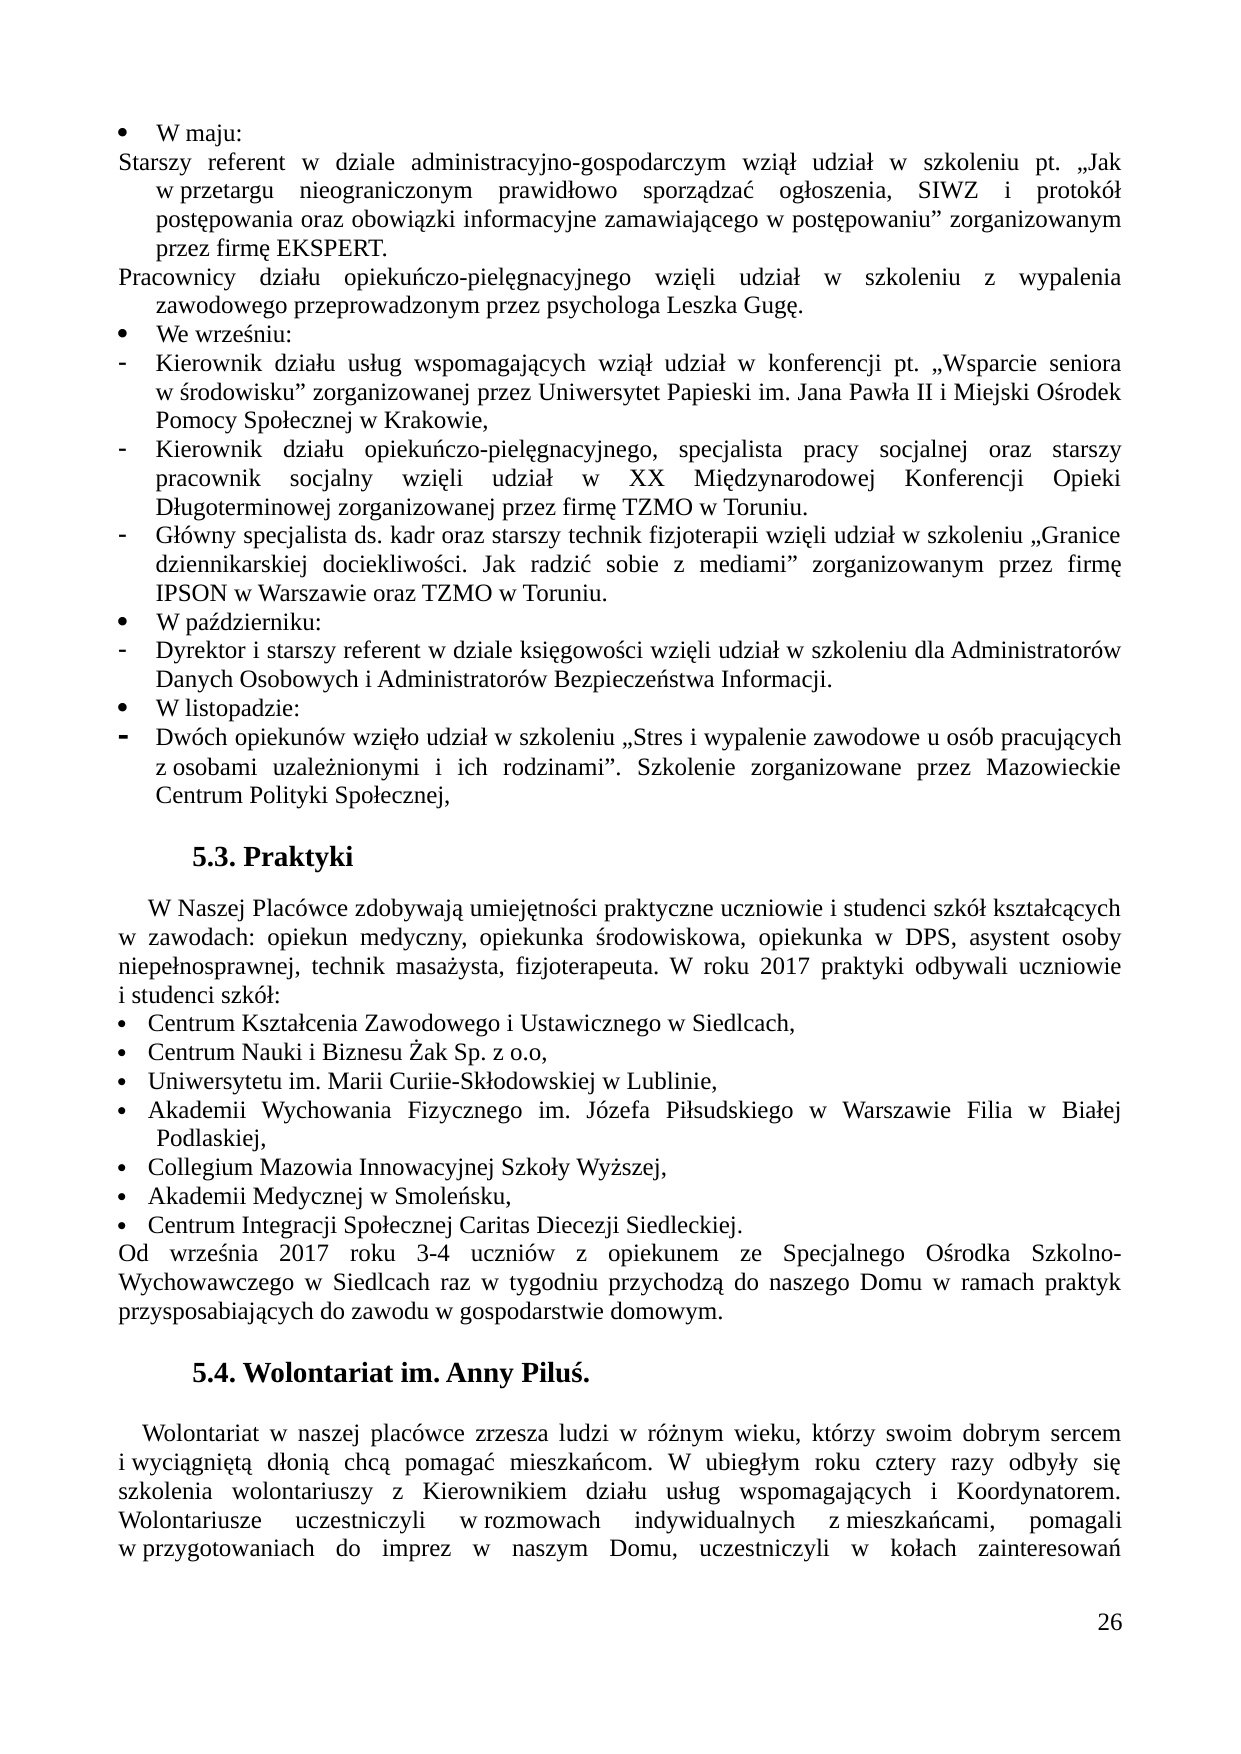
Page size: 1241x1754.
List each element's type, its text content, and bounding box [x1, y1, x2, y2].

text 5.4. Wolontariat im. Anny Piluś. [118, 1355, 1122, 1388]
list Kierownik działu opiekuńczo-pielęgnacyjnego, specjalista pracy socjalnej oraz starszy pracownik socjalny wzięli udział w XX Międzynarodowej Konferencji Opieki Długoterminowej zorganizowanej przez firmę TZMO w Toruniu. [118, 434, 1122, 521]
list Uniwersytetu im. Marii Curiie-Skłodowskiej w Lublinie, [118, 1066, 1122, 1095]
list Akademii Medycznej w Smoleńsku, [118, 1181, 1122, 1210]
list Główny specjalista ds. kadr oraz starszy technik fizjoterapii wzięli udział w szkoleniu „Granice dziennikarskiej dociekliwości. Jak radzić sobie z mediami” zorganizowanym przez firmę IPSON w Warszawie oraz TZMO w Toruniu. [118, 521, 1122, 607]
text 5.3. Praktyki [118, 839, 1122, 873]
list Kierownik działu usług wspomagających wziął udział w konferencji pt. „Wsparcie seniora w środowisku” zorganizowanej przez Uniwersytet Papieski im. Jana Pawła II i Miejski Ośrodek Pomocy Społecznej w Krakowie, [118, 348, 1122, 434]
list Dwóch opiekunów wzięło udział w szkoleniu „Stres i wypalenie zawodowe u osób pracujących z osobami uzależnionymi i ich rodzinami”. Szkolenie zorganizowane przez Mazowieckie Centrum Polityki Społecznej, [118, 722, 1122, 809]
list Centrum Kształcenia Zawodowego i Ustawicznego w Siedlcach, [118, 1008, 1122, 1037]
list Centrum Nauki i Biznesu Żak Sp. z o.o, [118, 1037, 1122, 1066]
list Akademii Wychowania Fizycznego im. Józefa Piłsudskiego w Warszawie Filia w Białej Podlaskiej, [118, 1095, 1122, 1152]
list W listopadzie: [118, 693, 1122, 722]
list Dyrektor i starszy referent w dziale księgowości wzięli udział w szkoleniu dla Administratorów Danych Osobowych i Administratorów Bezpieczeństwa Informacji. [118, 636, 1122, 693]
list Centrum Integracji Społecznej Caritas Diecezji Siedleckiej. [118, 1210, 1122, 1238]
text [118, 1418, 1122, 1562]
list W październiku: [118, 607, 1122, 636]
text Starszy referent w dziale administracyjno-gospodarczym wziął udział w szkoleniu pt. „Jak w przetargu nieograniczonym prawidłowo sporządzać ogłoszenia, SIWZ i protokół postępowania oraz obowiązki informacyjne zamawiającego w postępowaniu” zorganizowanym przez firmę EKSPERT. [118, 147, 1122, 262]
text Pracownicy działu opiekuńczo-pielęgnacyjnego wzięli udział w szkoleniu z wypalenia zawodowego przeprowadzonym przez psychologa Leszka Gugę. [118, 262, 1122, 319]
list Collegium Mazowia Innowacyjnej Szkoły Wyższej, [118, 1152, 1122, 1181]
text Od września 2017 roku 3-4 uczniów z opiekunem ze Specjalnego Ośrodka Szkolno-Wychowawczego w Siedlcach raz w tygodniu przychodzą do naszego Domu w ramach praktyk przysposabiających do zawodu w gospodarstwie domowym. [118, 1238, 1122, 1325]
list We wrześniu: [118, 319, 1122, 348]
list W maju: [118, 118, 1122, 147]
text W Naszej Placówce zdobywają umiejętności praktyczne uczniowie i studenci szkół kształcących w zawodach: opiekun medyczny, opiekunka środowiskowa, opiekunka w DPS, asystent osoby niepełnosprawnej, technik masażysta, fizjoterapeuta. W roku 2017 praktyki odbywali uczniowie i studenci szkół: [118, 893, 1122, 1008]
